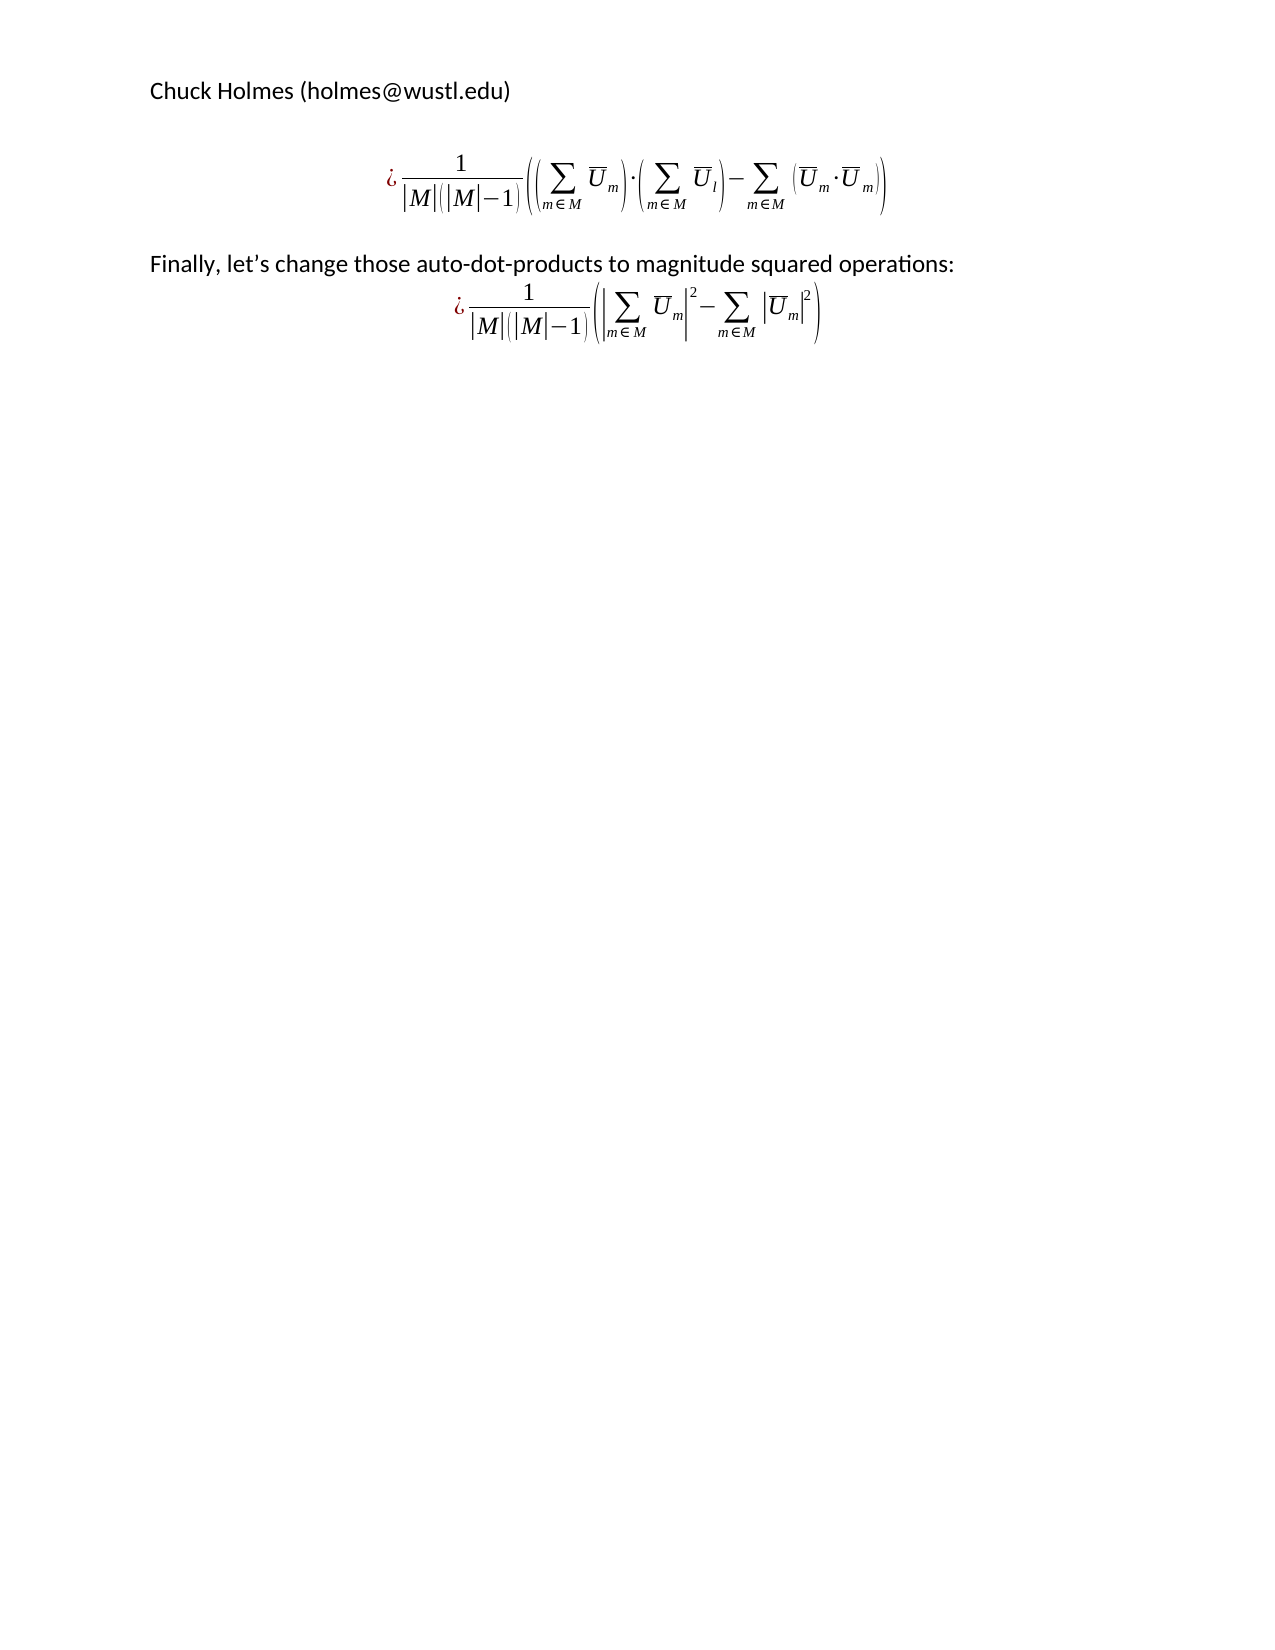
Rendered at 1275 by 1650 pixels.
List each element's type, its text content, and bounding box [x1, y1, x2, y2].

text Finally, let’s change those auto-dot-products to magnitude squared operations: [150, 248, 1125, 278]
